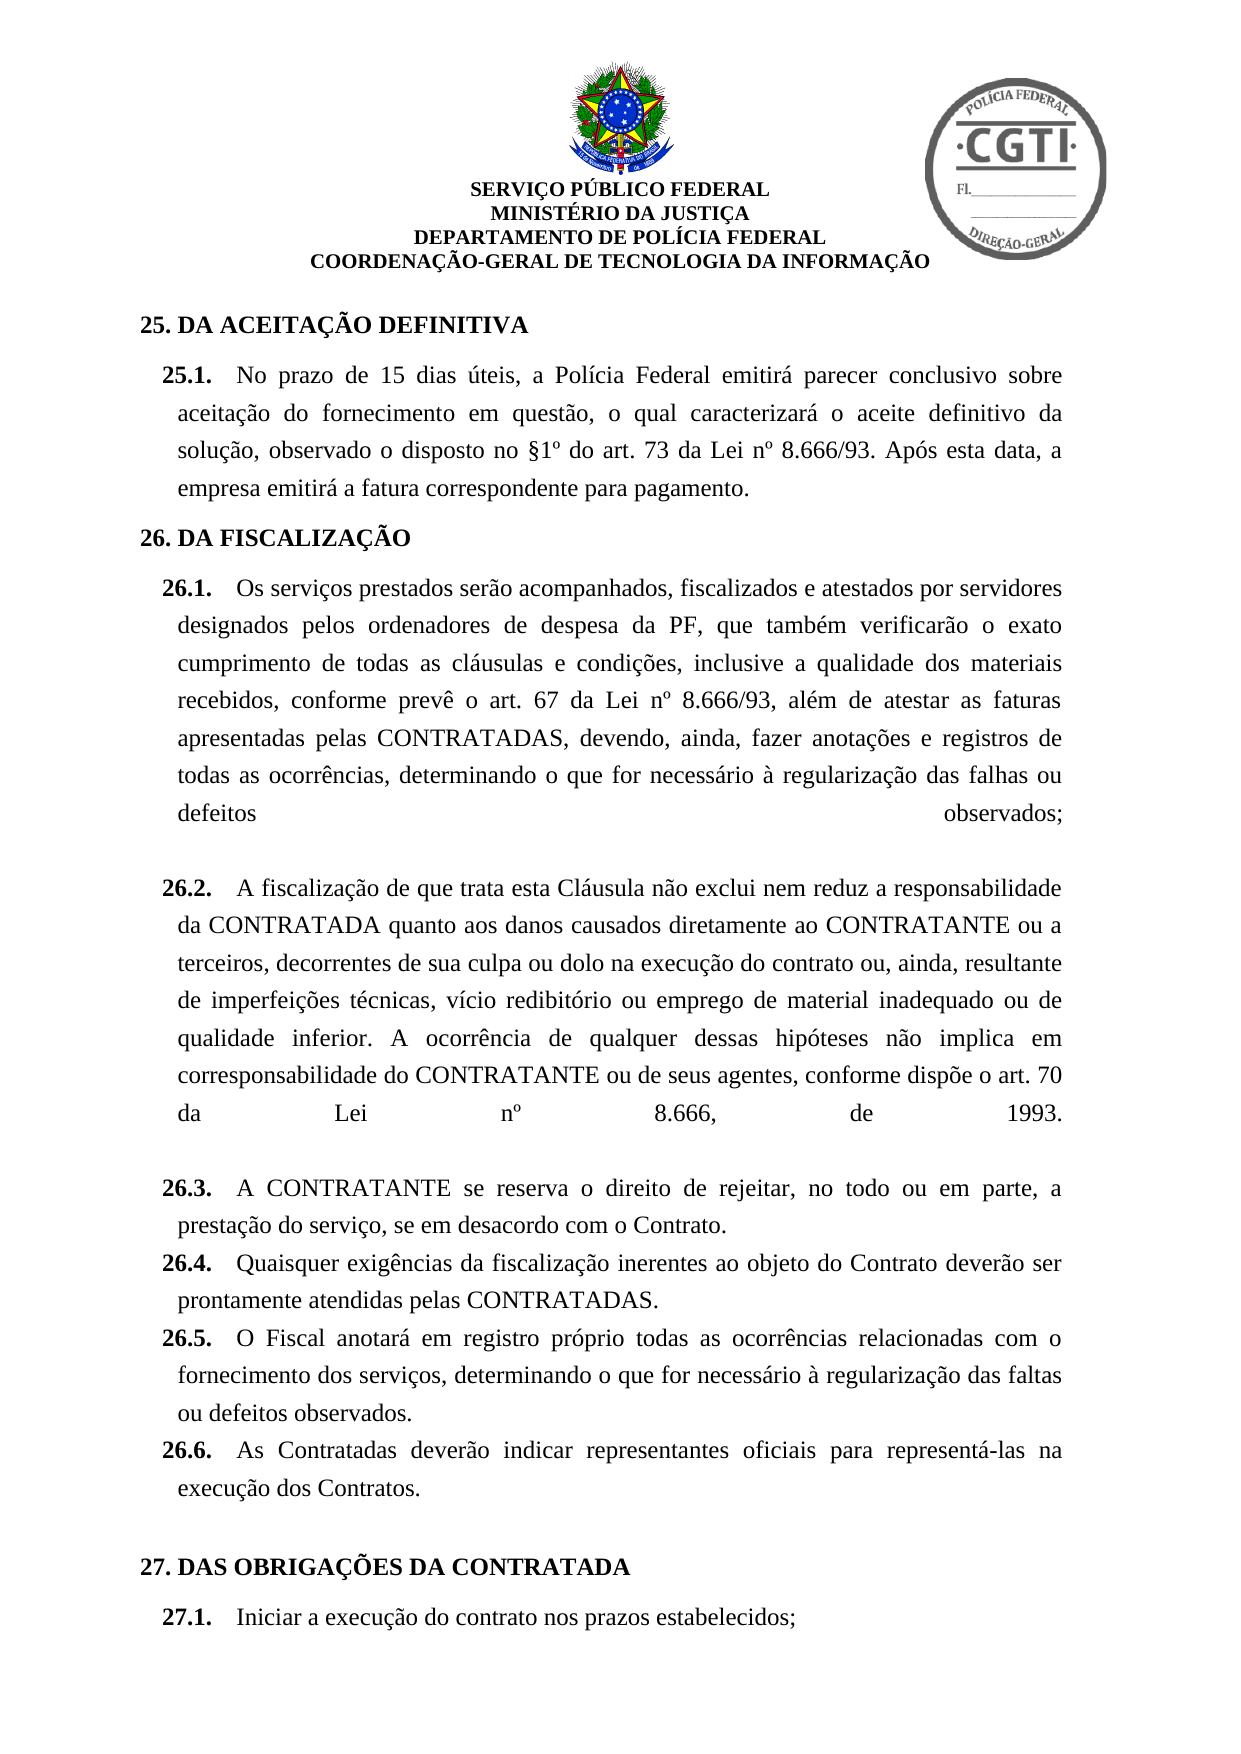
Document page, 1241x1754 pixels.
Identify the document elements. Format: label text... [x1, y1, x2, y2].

subtitle Iniciar a execução do contrato nos prazos estabelecidos; [162, 1593, 1063, 1630]
subtitle Os serviços prestados serão acompanhados, fiscalizados e atestados por servidores designados pelos ordenadores de despesa da PF, que também verificarão o exato cumprimento de todas as cláusulas e condições, inclusive a qualidade dos materiais recebidos, conforme prevê o art. 67 da Lei nº 8.666/93, além de atestar as faturas apresentadas pelas CONTRATADAS, devendo, ainda, fazer anotações e registros de todas as ocorrências, determinando o que for necessário à regularização das falhas ou defeitos observados; [162, 564, 1063, 864]
subtitle A CONTRATANTE se reserva o direito de rejeitar, no todo ou em parte, a prestação do serviço, se em desacordo com o Contrato. [162, 1164, 1063, 1239]
subtitle Quaisquer exigências da fiscalização inerentes ao objeto do Contrato deverão ser prontamente atendidas pelas CONTRATADAS. [162, 1239, 1063, 1314]
subtitle DA FISCALIZAÇÃO [140, 514, 1063, 552]
subtitle As Contratadas deverão indicar representantes oficiais para representá-las na execução dos Contratos. [162, 1427, 1063, 1502]
subtitle DAS OBRIGAÇÕES DA CONTRATADA [140, 1543, 1063, 1580]
subtitle DA ACEITAÇÃO DEFINITIVA [140, 302, 1063, 339]
picture [925, 78, 1107, 260]
subtitle O Fiscal anotará em registro próprio todas as ocorrências relacionadas com o fornecimento dos serviços, determinando o que for necessário à regularização das faltas ou defeitos observados. [162, 1314, 1063, 1427]
picture [563, 59, 677, 177]
subtitle A fiscalização de que trata esta Cláusula não exclui nem reduz a responsabilidade da CONTRATADA quanto aos danos causados diretamente ao CONTRATANTE ou a terceiros, decorrentes de sua culpa ou dolo na execução do contrato ou, ainda, resultante de imperfeições técnicas, vício redibitório ou emprego de material inadequado ou de qualidade inferior. A ocorrência de qualquer dessas hipóteses não implica em corresponsabilidade do CONTRATANTE ou de seus agentes, conforme dispõe o art. 70 da Lei nº 8.666, de 1993. [162, 864, 1063, 1164]
subtitle No prazo de 15 dias úteis, a Polícia Federal emitirá parecer conclusivo sobre aceitação do fornecimento em questão, o qual caracterizará o aceite definitivo da solução, observado o disposto no §1º do art. 73 da Lei nº 8.666/93. Após esta data, a empresa emitirá a fatura correspondente para pagamento. [162, 352, 1063, 502]
